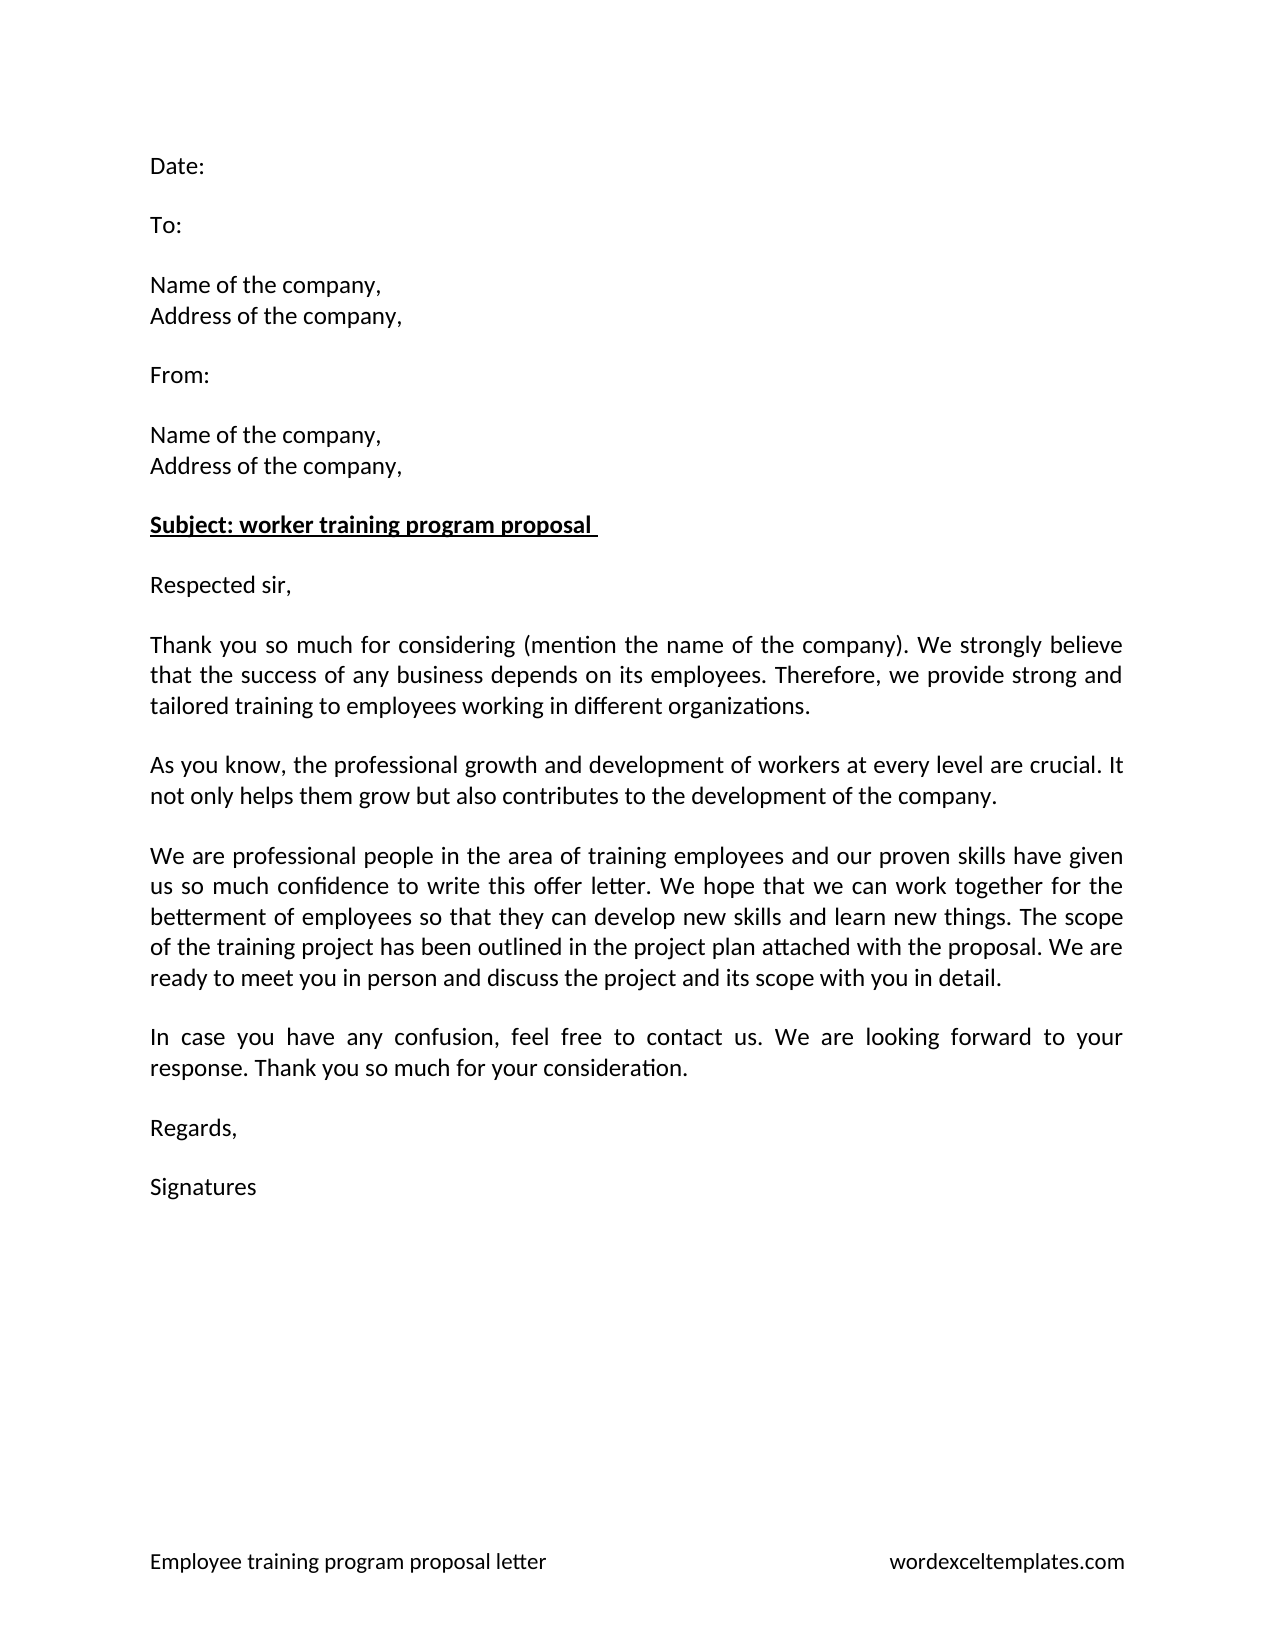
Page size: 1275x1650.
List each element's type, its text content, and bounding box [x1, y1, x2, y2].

text In case you have any confusion, feel free to contact us. We are looking forward to your response. Thank you so much for your consideration. [150, 1022, 1125, 1083]
text Subject: worker training program proposal [150, 509, 1125, 540]
text Date: [150, 150, 1125, 181]
text Thank you so much for considering (mention the name of the company). We strongly believe that the success of any business depends on its employees. Therefore, we provide strong and tailored training to employees working in different organizations. [150, 629, 1125, 720]
text To: [150, 210, 1125, 240]
text Name of the company, Address of the company, [150, 419, 1125, 480]
text From: [150, 359, 1125, 390]
text Respected sir, [150, 569, 1125, 600]
text As you know, the professional growth and development of workers at every level are crucial. It not only helps them grow but also contributes to the development of the company. [150, 749, 1125, 811]
text Signatures [150, 1171, 1125, 1202]
text Name of the company, Address of the company, [150, 269, 1125, 330]
text Regards, [150, 1112, 1125, 1142]
text We are professional people in the area of training employees and our proven skills have given us so much confidence to write this offer letter. We hope that we can work together for the betterment of employees so that they can develop new skills and learn new things. The scope of the training project has been outlined in the project plan attached with the proposal. We are ready to meet you in person and discuss the project and its scope with you in detail. [150, 840, 1125, 992]
